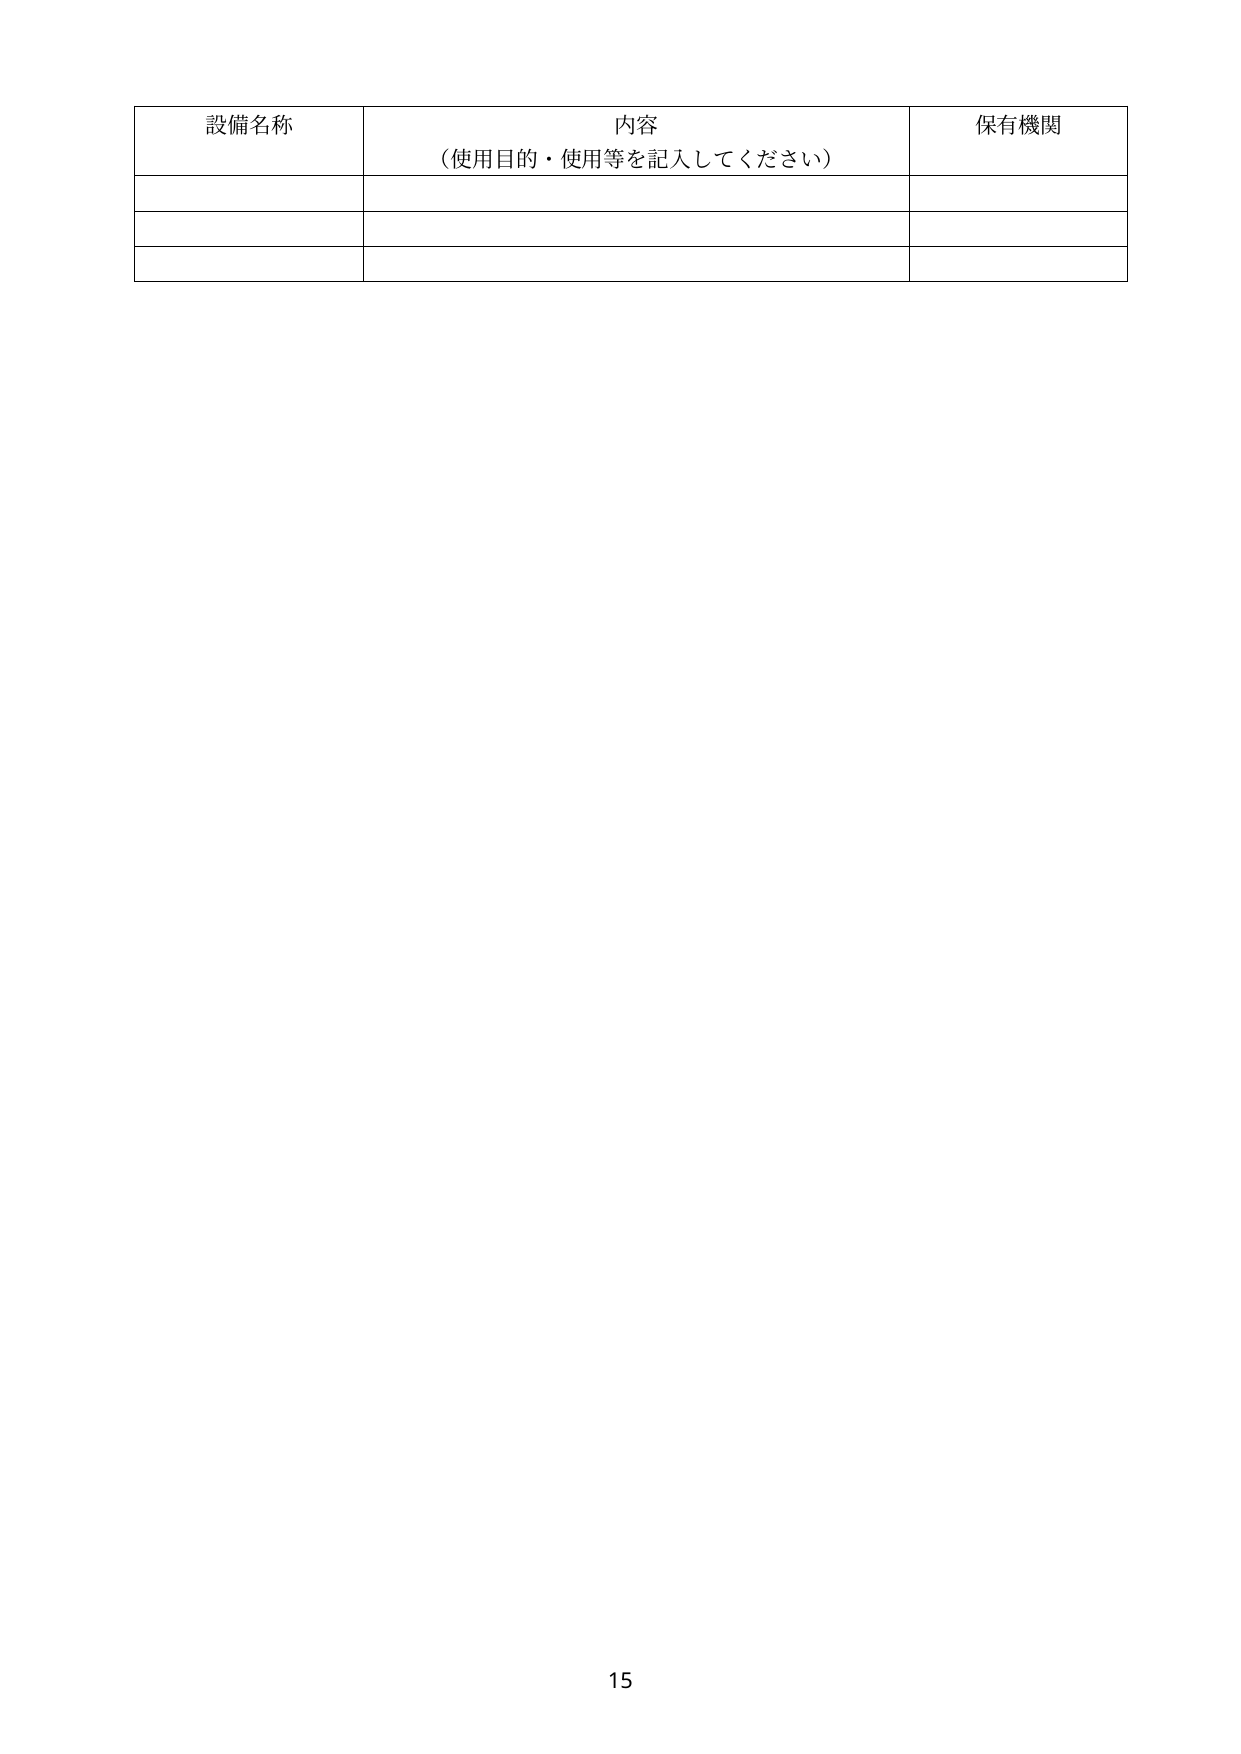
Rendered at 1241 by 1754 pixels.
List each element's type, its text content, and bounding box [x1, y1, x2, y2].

table_cell [364, 212, 909, 246]
table_header 保有機関 [910, 107, 1127, 175]
table_header 設備名称 [135, 107, 363, 175]
table_cell [135, 247, 363, 281]
table_cell [910, 247, 1127, 281]
table_cell [910, 212, 1127, 246]
table_cell [135, 176, 363, 211]
table_cell [364, 176, 909, 211]
table_header 内容 （使用目的・使用等を記入してください） [364, 107, 909, 175]
table_cell [135, 212, 363, 246]
table_cell [364, 247, 909, 281]
table_cell [910, 176, 1127, 211]
